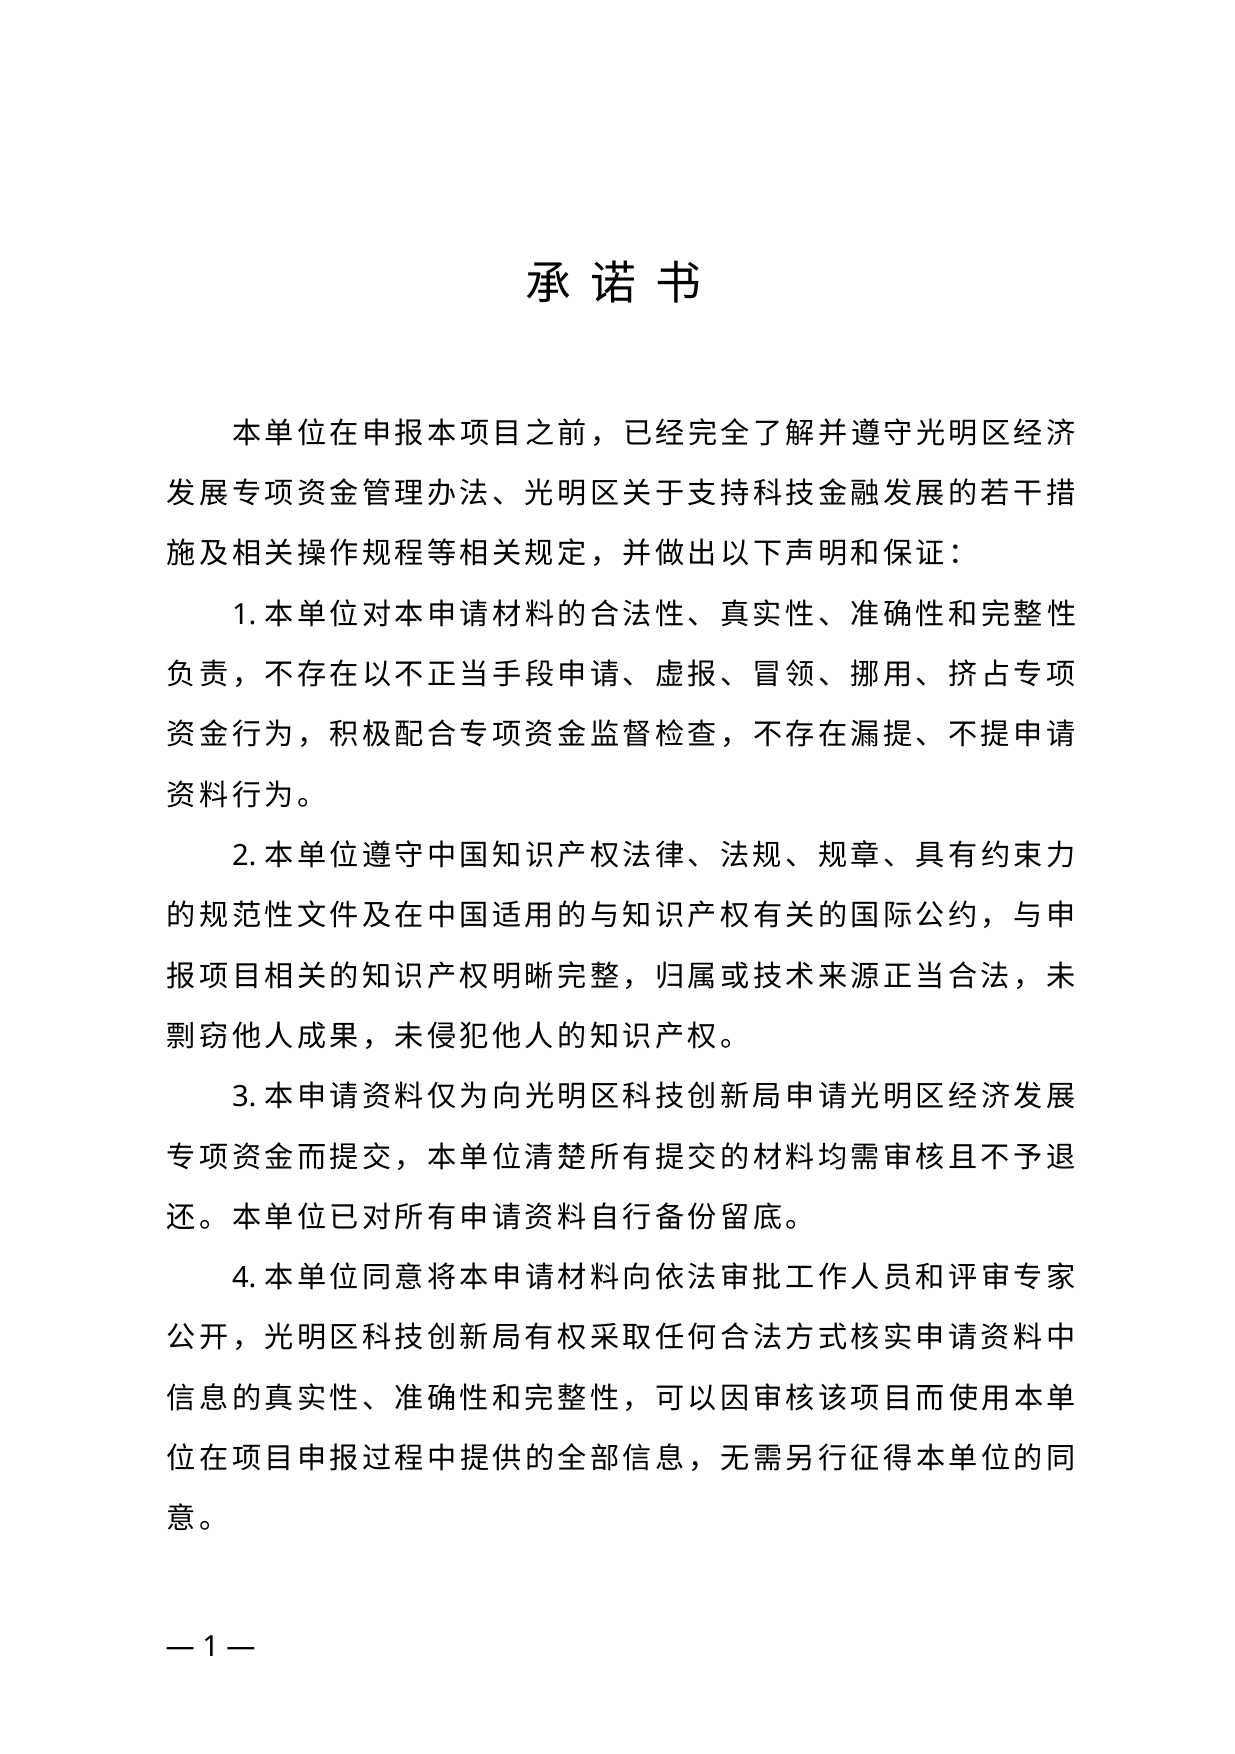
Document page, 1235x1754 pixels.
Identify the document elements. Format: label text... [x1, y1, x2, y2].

text 本单位在申报本项目之前，已经完全了解并遵守光明区经济发展专项资金管理办法、光明区关于支持科技金融发展的若干措施及相关操作规程等相关规定，并做出以下声明和保证： [167, 400, 1079, 581]
text 2.本单位遵守中国知识产权法律、法规、规章、具有约束力的规范性文件及在中国适用的与知识产权有关的国际公约，与申报项目相关的知识产权明晰完整，归属或技术来源正当合法，未剽窃他人成果，未侵犯他人的知识产权。 [167, 823, 1079, 1064]
text 1.本单位对本申请材料的合法性、真实性、准确性和完整性负责，不存在以不正当手段申请、虚报、冒领、挪用、挤占专项资金行为，积极配合专项资金监督检查，不存在漏提、不提申请资料行为。 [167, 581, 1079, 823]
text 4.本单位同意将本申请材料向依法审批工作人员和评审专家公开，光明区科技创新局有权采取任何合法方式核实申请资料中信息的真实性、准确性和完整性，可以因审核该项目而使用本单位在项目申报过程中提供的全部信息，无需另行征得本单位的同意。 [167, 1245, 1079, 1546]
text 承诺书 [167, 219, 1079, 340]
text 3.本申请资料仅为向光明区科技创新局申请光明区经济发展专项资金而提交，本单位清楚所有提交的材料均需审核且不予退还。本单位已对所有申请资料自行备份留底。 [167, 1064, 1079, 1245]
